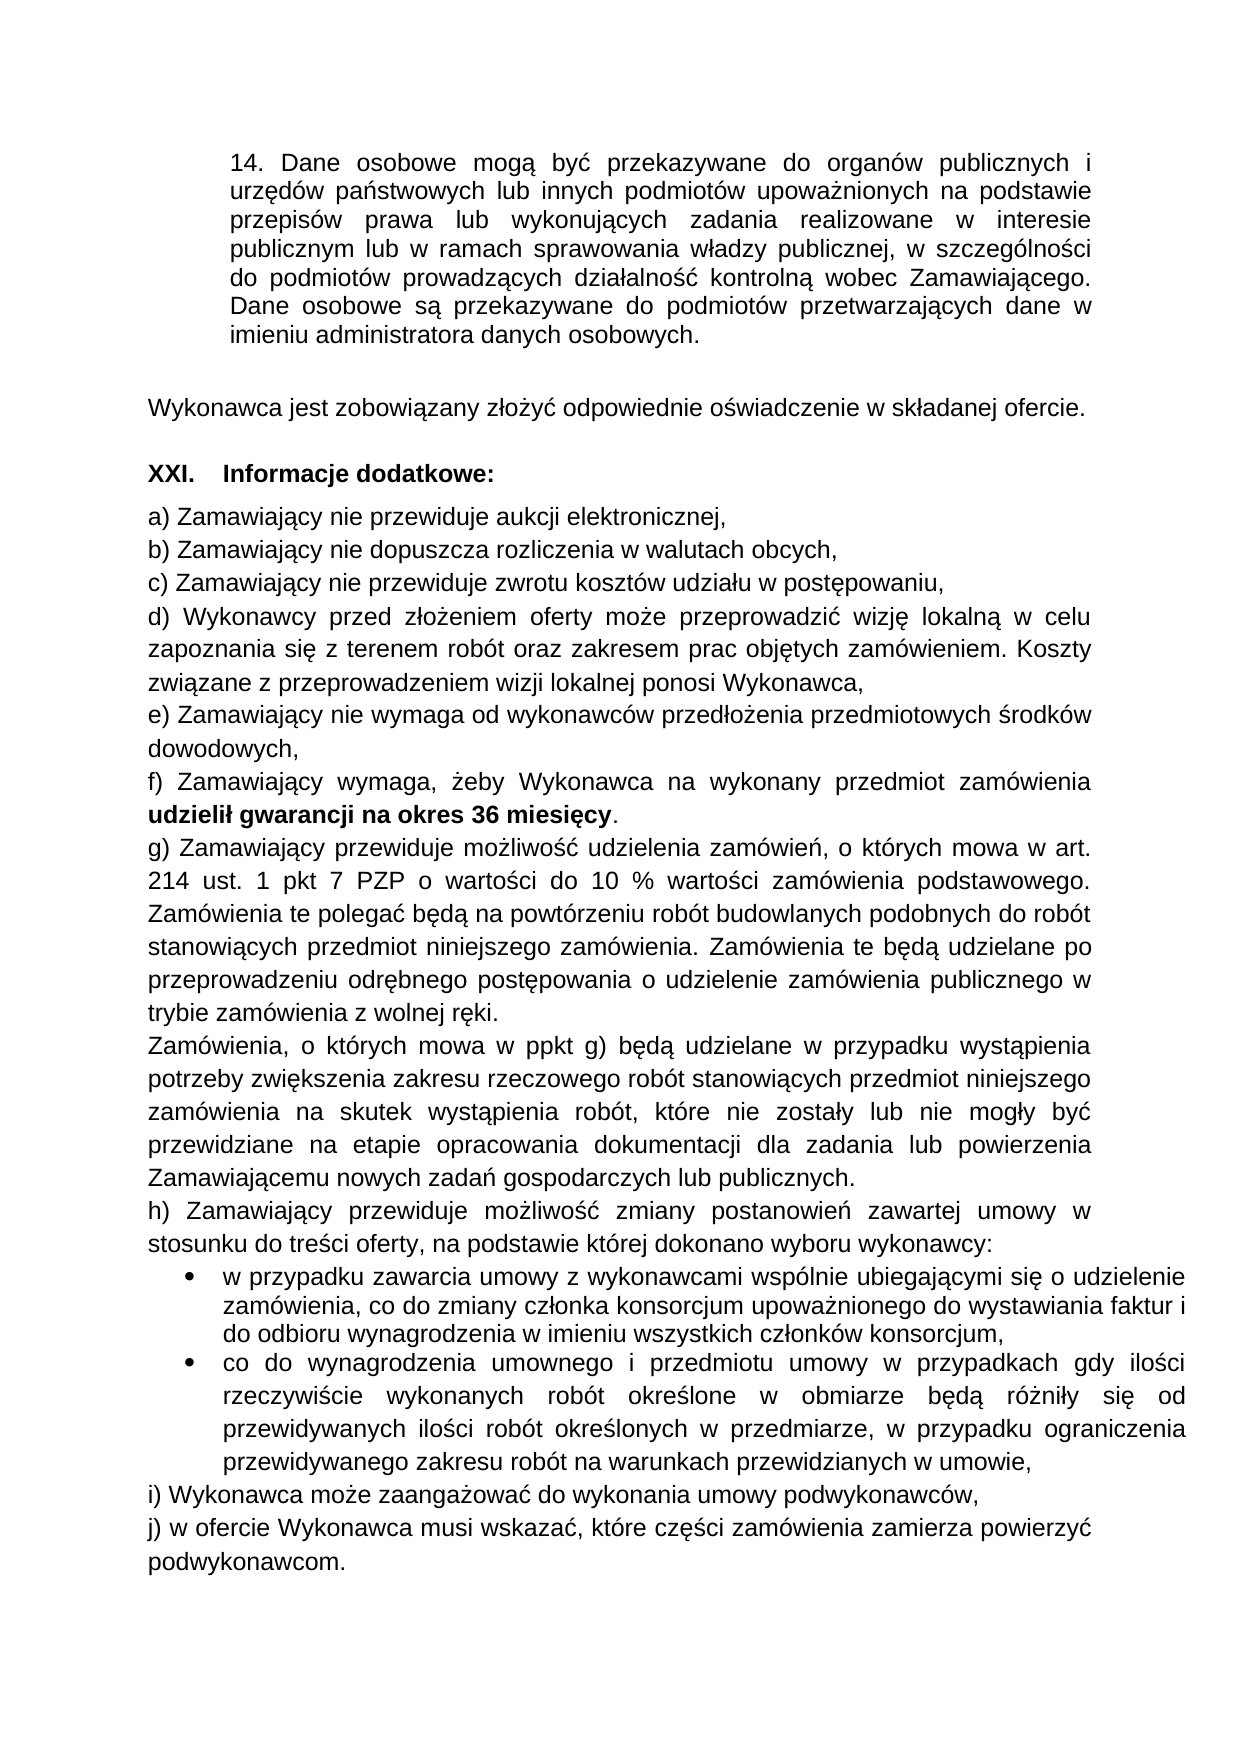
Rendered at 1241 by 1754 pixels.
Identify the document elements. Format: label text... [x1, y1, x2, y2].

text d) Wykonawcy przed złożeniem oferty może przeprowadzić wizję lokalną w celu zapoznania się z terenem robót oraz zakresem prac objętych zamówieniem. Koszty związane z przeprowadzeniem wizji lokalnej ponosi Wykonawca, [148, 601, 1093, 696]
text i) Wykonawca może zaangażować do wykonania umowy podwykonawców, [148, 1480, 1093, 1509]
text e) Zamawiający nie wymaga od wykonawców przedłożenia przedmiotowych środków dowodowych, [148, 701, 1093, 762]
text c) Zamawiający nie przewiduje zwrotu kosztów udziału w postępowaniu, [148, 568, 1093, 597]
list w przypadku zawarcia umowy z wykonawcami wspólnie ubiegającymi się o udzielenie zamówienia, co do zmiany członka konsorcjum upoważnionego do wystawiania faktur i do odbioru wynagrodzenia w imieniu wszystkich członków konsorcjum, [185, 1262, 1187, 1348]
text Wykonawca jest zobowiązany złożyć odpowiednie oświadczenie w składanej ofercie. [148, 393, 1093, 422]
text j) w ofercie Wykonawca musi wskazać, które części zamówienia zamierza powierzyć podwykonawcom. [148, 1513, 1093, 1575]
text f) Zamawiający wymaga, żeby Wykonawca na wykonany przedmiot zamówienia udzielił gwarancji na okres 36 miesięcy. [148, 767, 1093, 828]
subtitle Informacje dodatkowe: [148, 459, 1093, 488]
text h) Zamawiający przewiduje możliwość zmiany postanowień zawartej umowy w stosunku do treści oferty, na podstawie której dokonano wyboru wykonawcy: [148, 1196, 1093, 1258]
text g) Zamawiający przewiduje możliwość udzielenia zamówień, o których mowa w art. 214 ust. 1 pkt 7 PZP o wartości do 10 % wartości zamówienia podstawowego. Zamówienia te polegać będą na powtórzeniu robót budowlanych podobnych do robót stanowiących przedmiot niniejszego zamówienia. Zamówienia te będą udzielane po przeprowadzeniu odrębnego postępowania o udzielenie zamówienia publicznego w trybie zamówienia z wolnej ręki. [148, 833, 1093, 1026]
list co do wynagrodzenia umownego i przedmiotu umowy w przypadkach gdy ilości rzeczywiście wykonanych robót określone w obmiarze będą różniły się od przewidywanych ilości robót określonych w przedmiarze, w przypadku ograniczenia przewidywanego zakresu robót na warunkach przewidzianych w umowie, [185, 1348, 1187, 1476]
text b) Zamawiający nie dopuszcza rozliczenia w walutach obcych, [148, 535, 1093, 564]
text a) Zamawiający nie przewiduje aukcji elektronicznej, [148, 502, 1093, 531]
list 14. Dane osobowe mogą być przekazywane do organów publicznych i urzędów państwowych lub innych podmiotów upoważnionych na podstawie przepisów prawa lub wykonujących zadania realizowane w interesie publicznym lub w ramach sprawowania władzy publicznej, w szczególności do podmiotów prowadzących działalność kontrolną wobec Zamawiającego. Dane osobowe są przekazywane do podmiotów przetwarzających dane w imieniu administratora danych osobowych. [229, 148, 1093, 349]
text Zamówienia, o których mowa w ppkt g) będą udzielane w przypadku wystąpienia potrzeby zwiększenia zakresu rzeczowego robót stanowiących przedmiot niniejszego zamówienia na skutek wystąpienia robót, które nie zostały lub nie mogły być przewidziane na etapie opracowania dokumentacji dla zadania lub powierzenia Zamawiającemu nowych zadań gospodarczych lub publicznych. [148, 1031, 1093, 1192]
